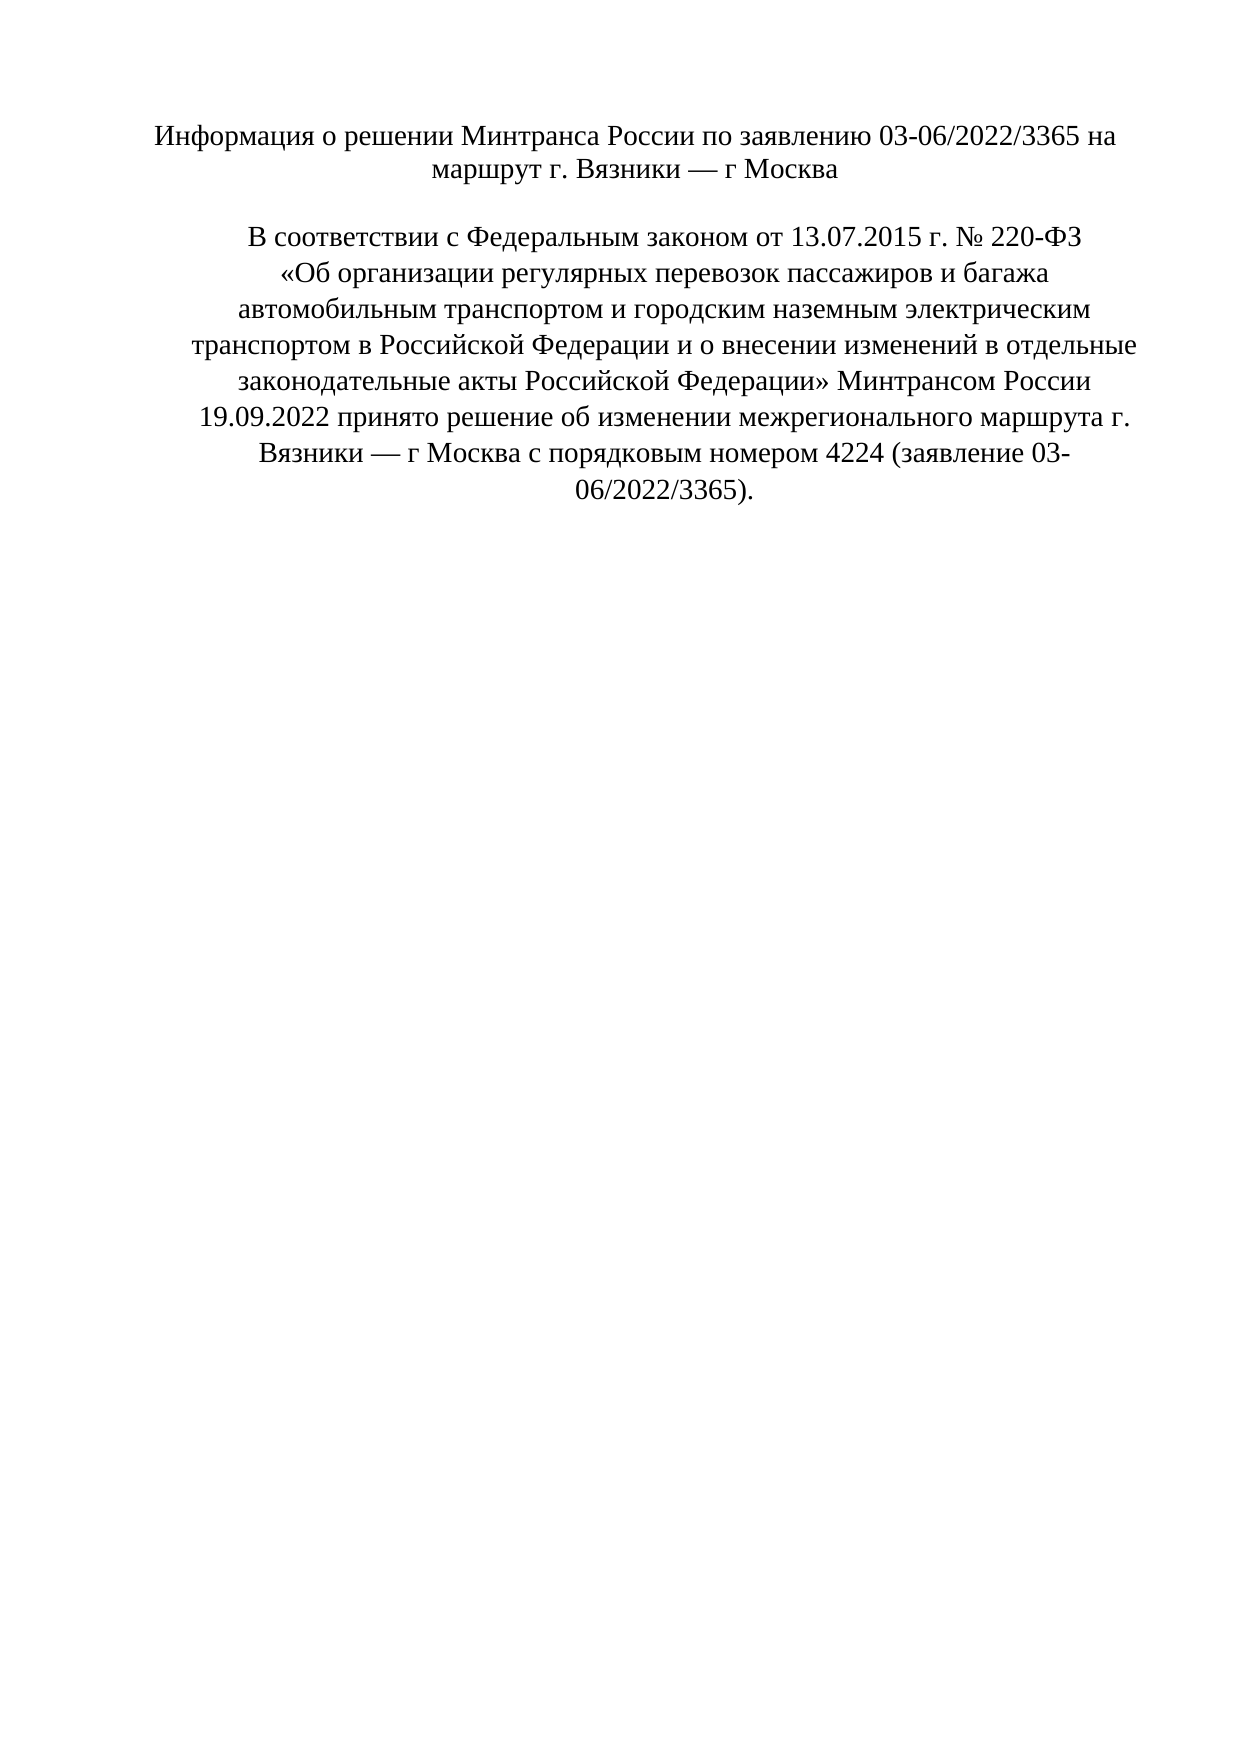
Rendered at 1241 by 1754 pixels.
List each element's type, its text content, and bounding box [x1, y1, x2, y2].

text Информация о решении Минтранса России по заявлению 03-06/2022/3365 на маршрут г. Вязники — г Москва [118, 118, 1152, 185]
text В соответствии с Федеральным законом от 13.07.2015 г. № 220-ФЗ «Об организации регулярных перевозок пассажиров и багажа автомобильным транспортом и городским наземным электрическим транспортом в Российской Федерации и о внесении изменений в отдельные законодательные акты Российской Федерации» Минтрансом России 19.09.2022 принято решение об изменении межрегионального маршрута г. Вязники — г Москва с порядковым номером 4224 (заявление 03-06/2022/3365). [177, 219, 1152, 505]
